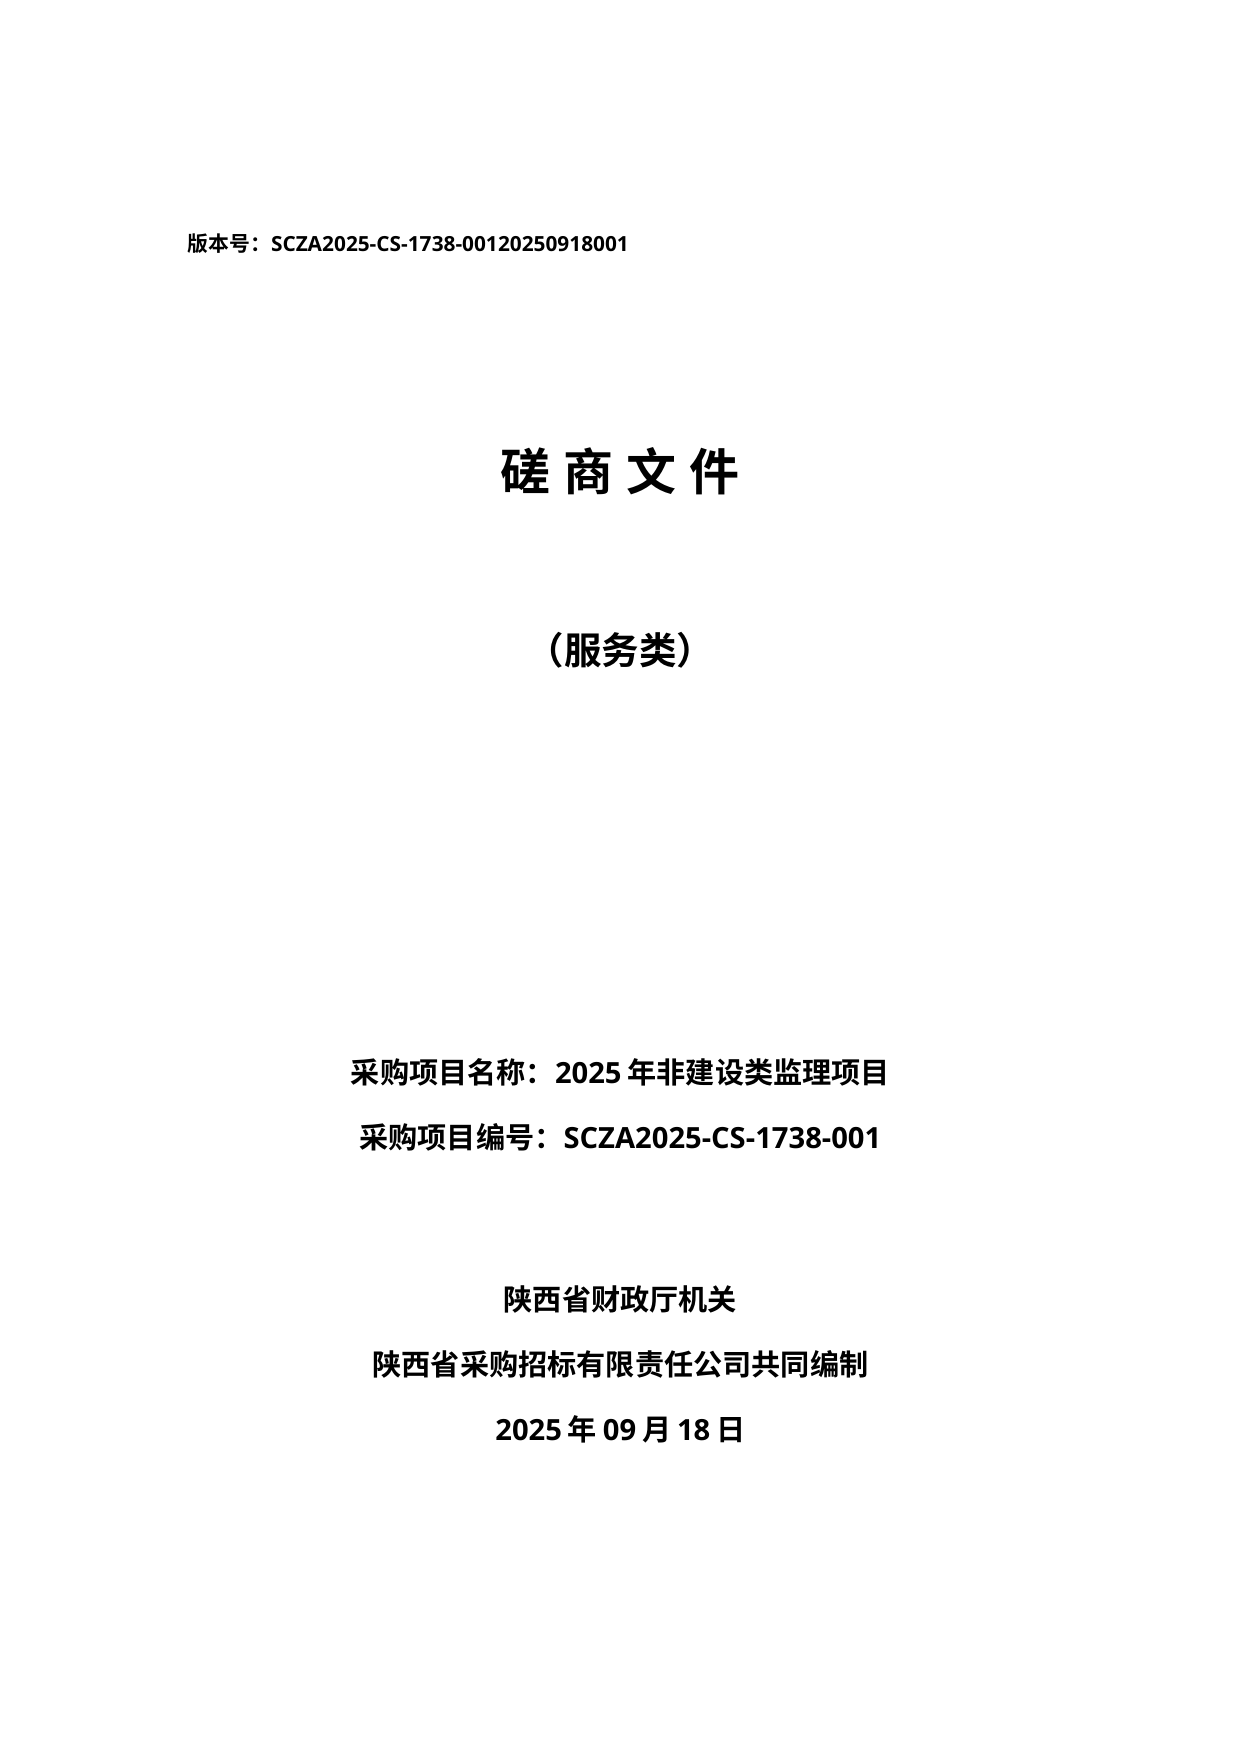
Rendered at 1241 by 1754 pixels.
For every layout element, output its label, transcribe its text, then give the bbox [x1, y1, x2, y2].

text 陕西省财政厅机关 [187, 1267, 1053, 1332]
text 磋 商 文 件 [187, 422, 1053, 617]
text 版本号：SCZA2025-CS-1738-00120250918001 [187, 227, 1053, 422]
text （服务类） [187, 617, 1053, 1039]
text 2025年09月18日 [187, 1397, 1053, 1462]
text 采购项目编号：SCZA2025-CS-1738-001 [187, 1104, 1053, 1267]
text 采购项目名称：2025年非建设类监理项目 [187, 1039, 1053, 1104]
text 陕西省采购招标有限责任公司共同编制 [187, 1332, 1053, 1397]
